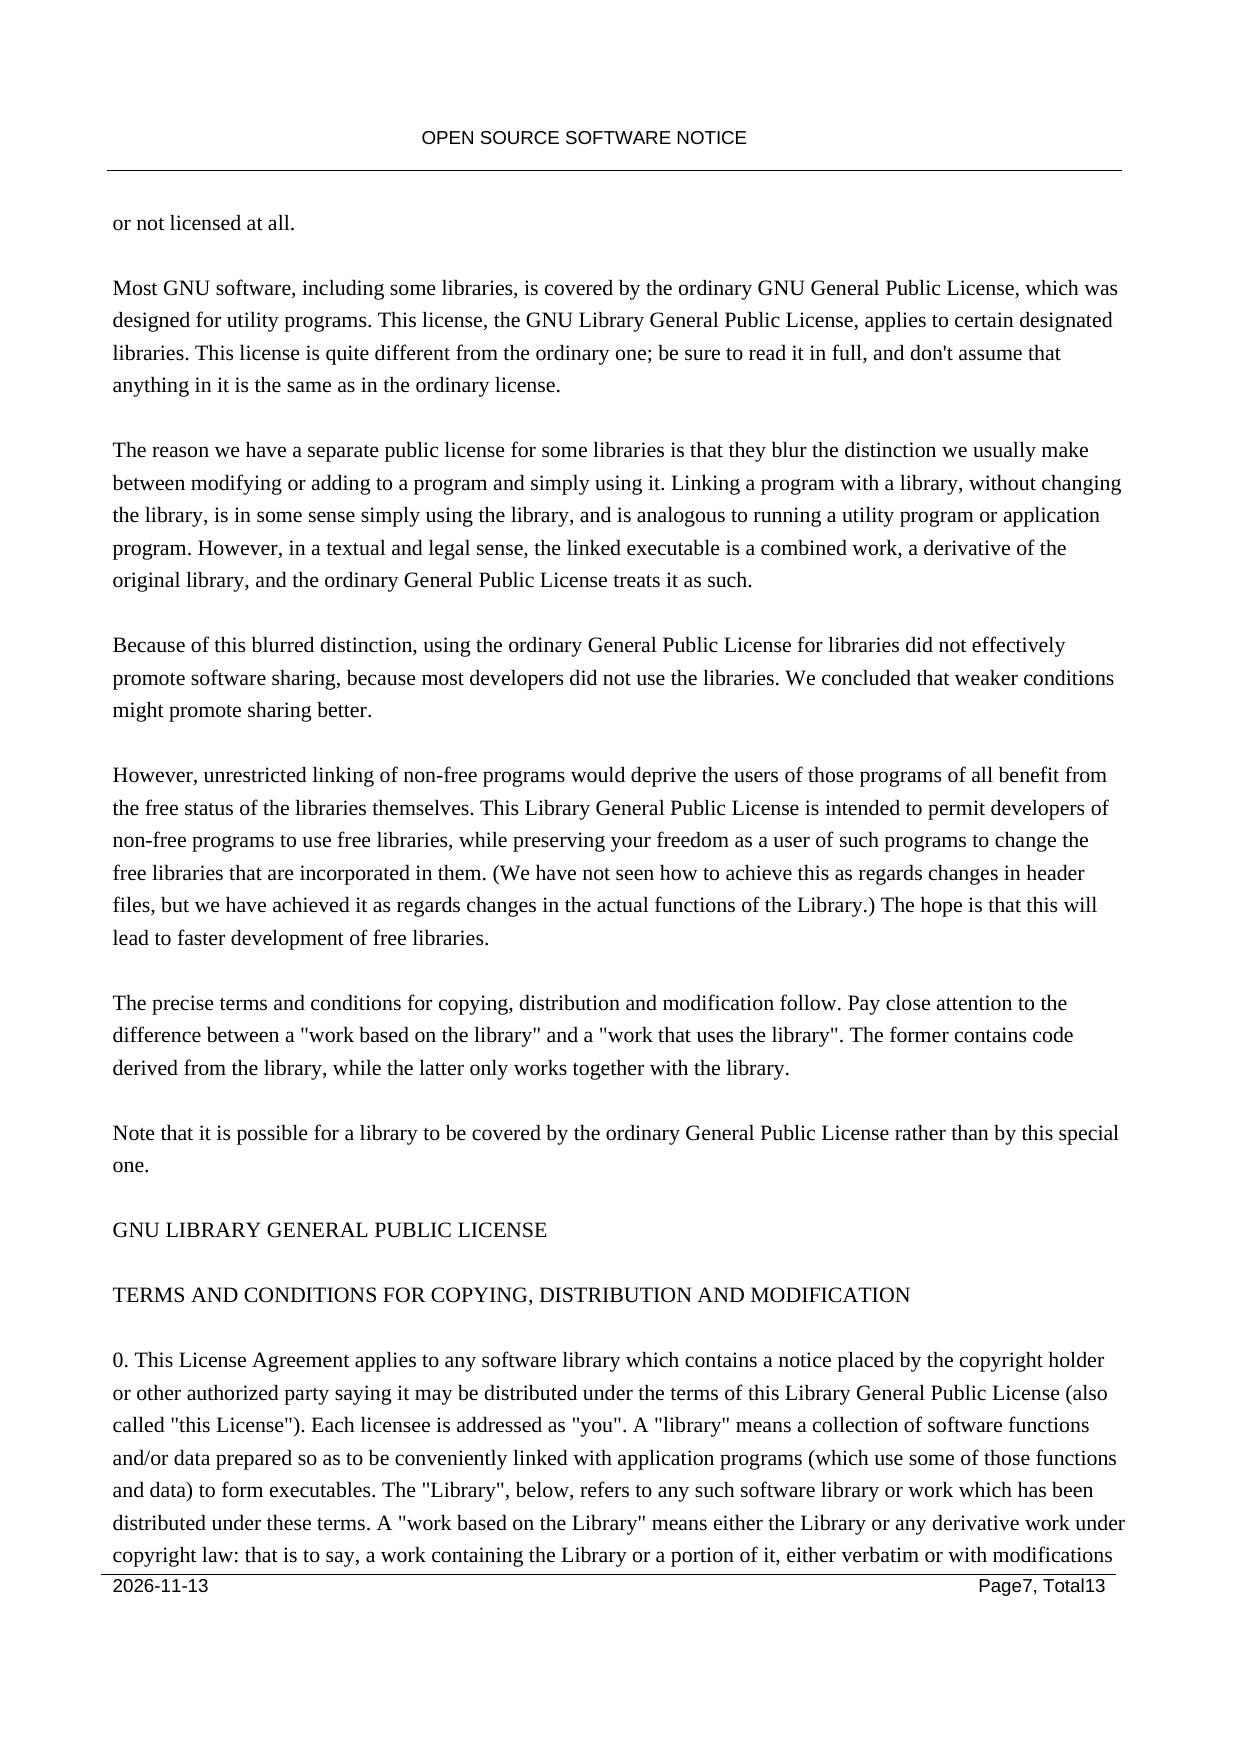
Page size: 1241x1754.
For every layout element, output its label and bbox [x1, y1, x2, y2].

text [112, 206, 1128, 1571]
